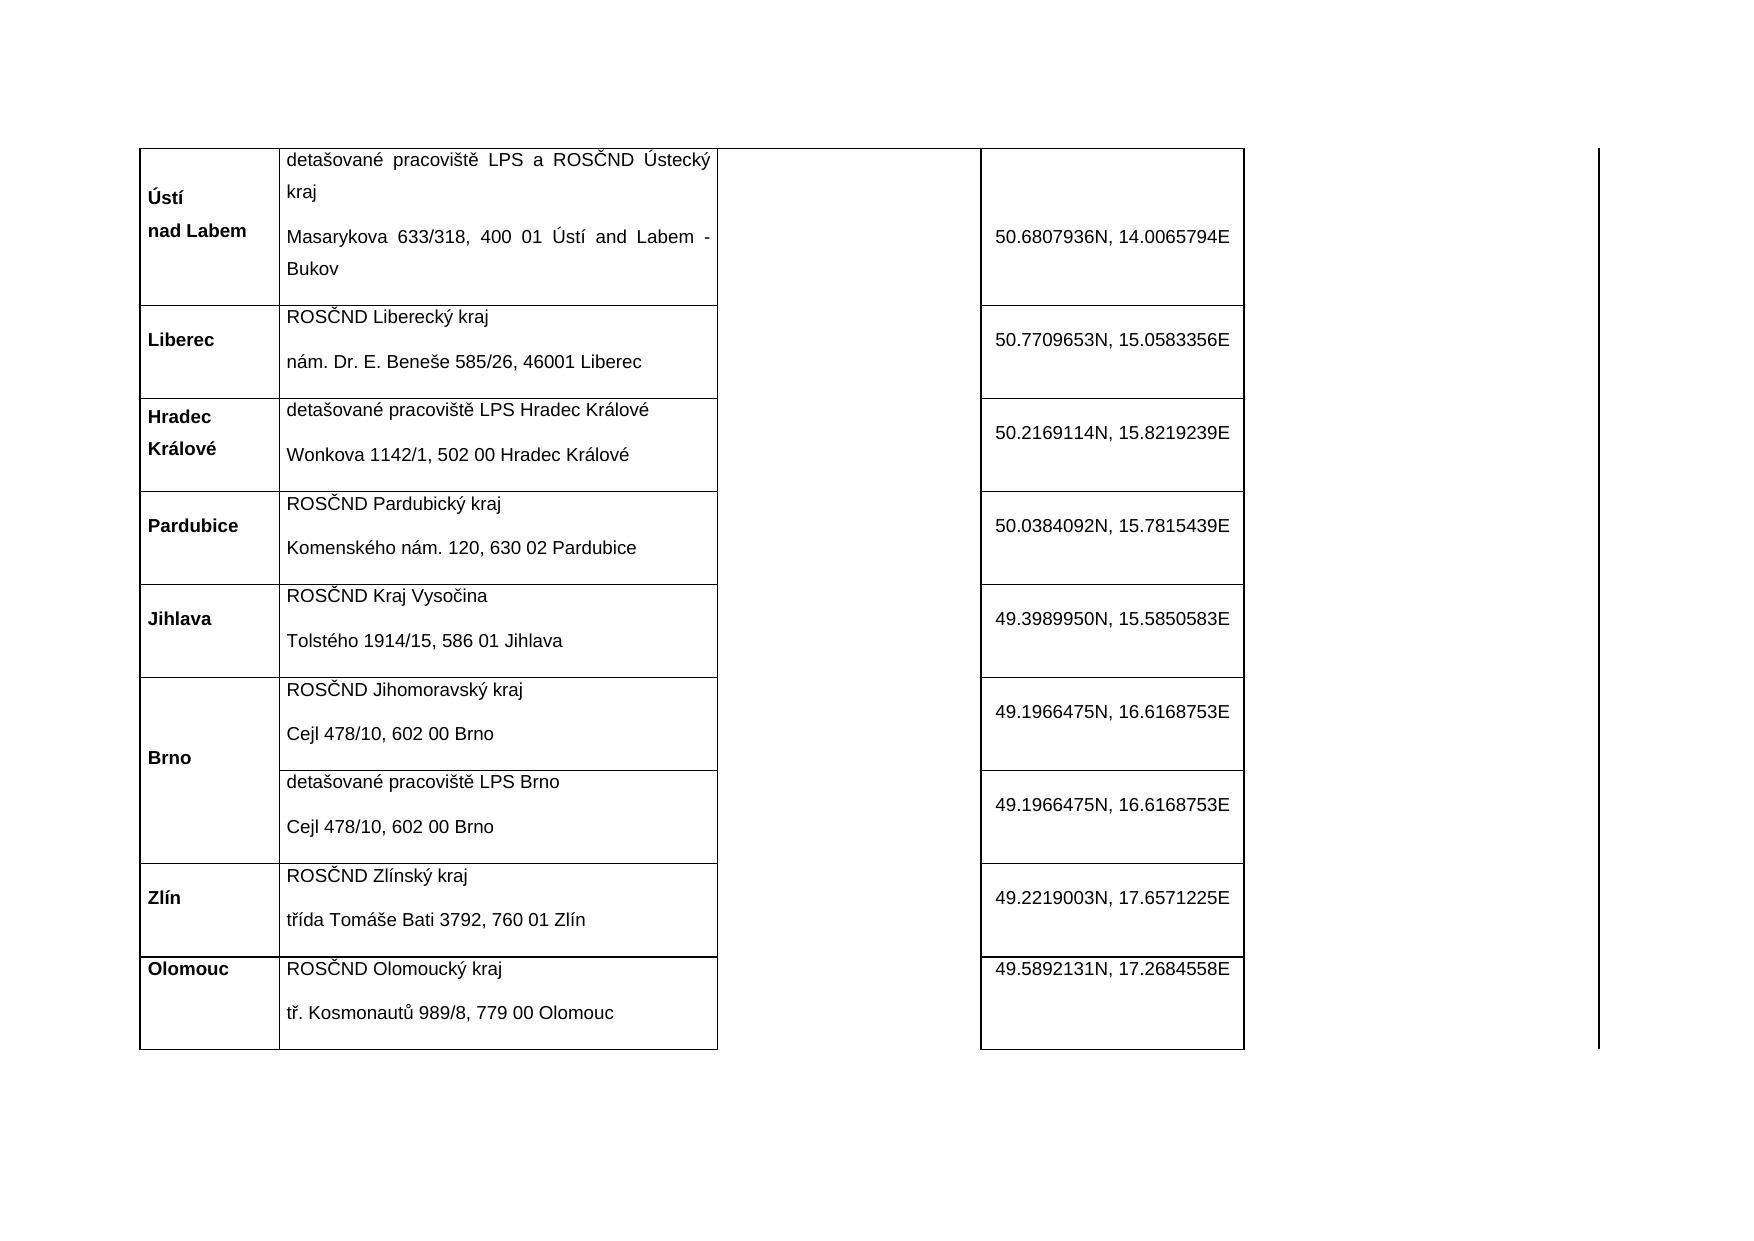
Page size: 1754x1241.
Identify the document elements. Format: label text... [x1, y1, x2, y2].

table_cell 49.3989950N, 15.5850583E [982, 585, 1243, 677]
table_cell detašované pracoviště LPS Brno Cejl 478/10, 602 00 Brno [280, 771, 717, 863]
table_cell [982, 958, 1243, 1049]
table_cell ROSČND Kraj Vysočina Tolstého 1914/15, 586 01 Jihlava [280, 585, 717, 677]
table_cell 49.1966475N, 16.6168753E [982, 678, 1243, 770]
table_cell 50.2169114N, 15.8219239E [982, 399, 1243, 491]
table_cell Liberec [141, 306, 279, 398]
table_cell Zlín [141, 864, 279, 956]
table_cell Ústí nad Labem [141, 149, 279, 305]
table_cell ROSČND Pardubický kraj Komenského nám. 120, 630 02 Pardubice [280, 492, 717, 584]
table_cell 50.7709653N, 15.0583356E [982, 306, 1243, 398]
table_cell 50.6807936N, 14.0065794E [982, 149, 1243, 305]
table_cell Olomouc [141, 958, 279, 1049]
table_cell Jihlava [141, 585, 279, 677]
table_cell ROSČND Jihomoravský kraj Cejl 478/10, 602 00 Brno [280, 678, 717, 770]
table_cell ROSČND Liberecký kraj nám. Dr. E. Beneše 585/26, 46001 Liberec [280, 306, 717, 398]
table_cell 50.0384092N, 15.7815439E [982, 492, 1243, 584]
table_cell ROSČND Zlínský kraj třída Tomáše Bati 3792, 760 01 Zlín [280, 864, 717, 956]
table_cell Pardubice [141, 492, 279, 584]
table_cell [280, 958, 717, 1049]
table_cell Brno [141, 678, 279, 863]
table_cell detašované pracoviště LPS Hradec Králové Wonkova 1142/1, 502 00 Hradec Králové [280, 399, 717, 491]
table_cell 49.1966475N, 16.6168753E [982, 771, 1243, 863]
table_cell Hradec Králové [141, 399, 279, 491]
table_cell detašované pracoviště LPS a ROSČND Ústecký kraj Masarykova 633/318, 400 01 Ústí and Labem - Bukov [280, 149, 717, 305]
table_cell 49.2219003N, 17.6571225E [982, 864, 1243, 956]
